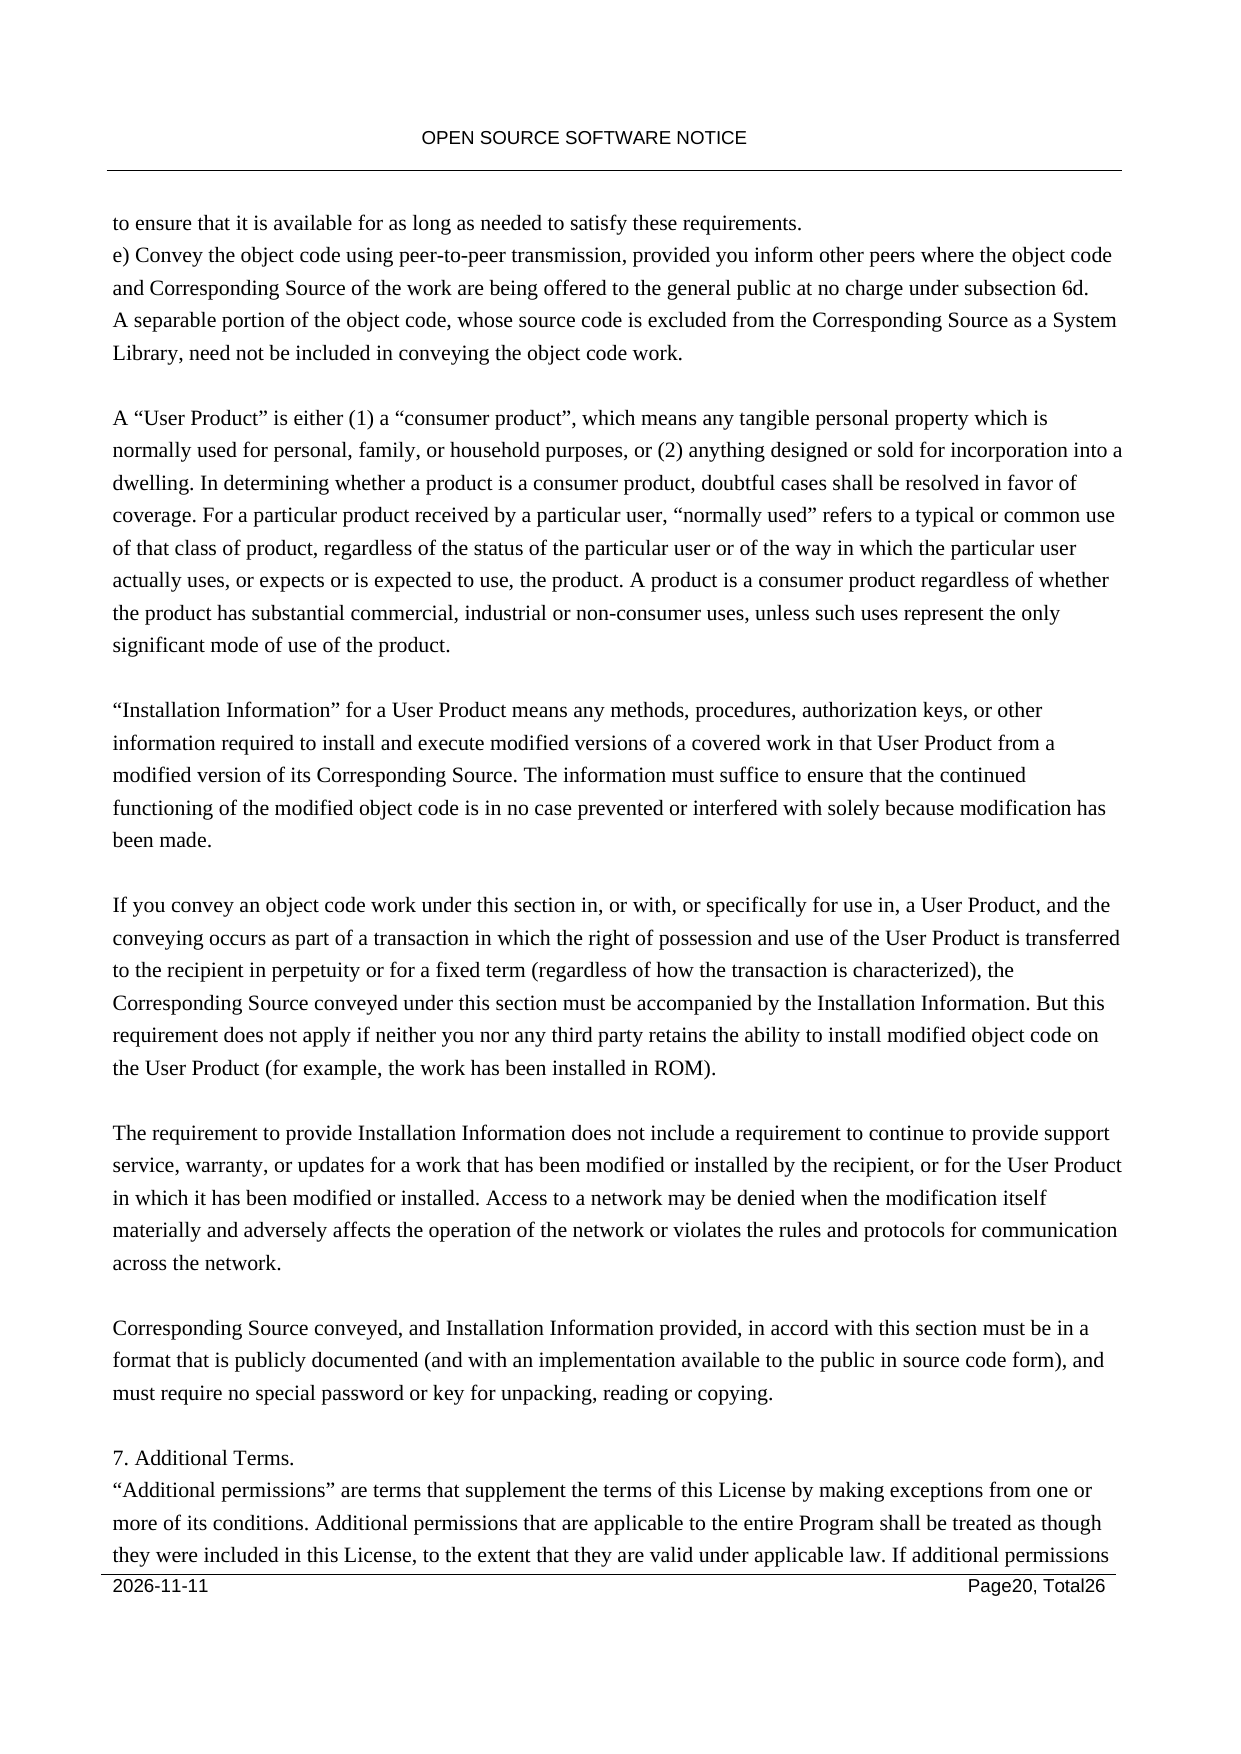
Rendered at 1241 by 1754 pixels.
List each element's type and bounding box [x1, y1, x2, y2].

text [112, 206, 1128, 1571]
